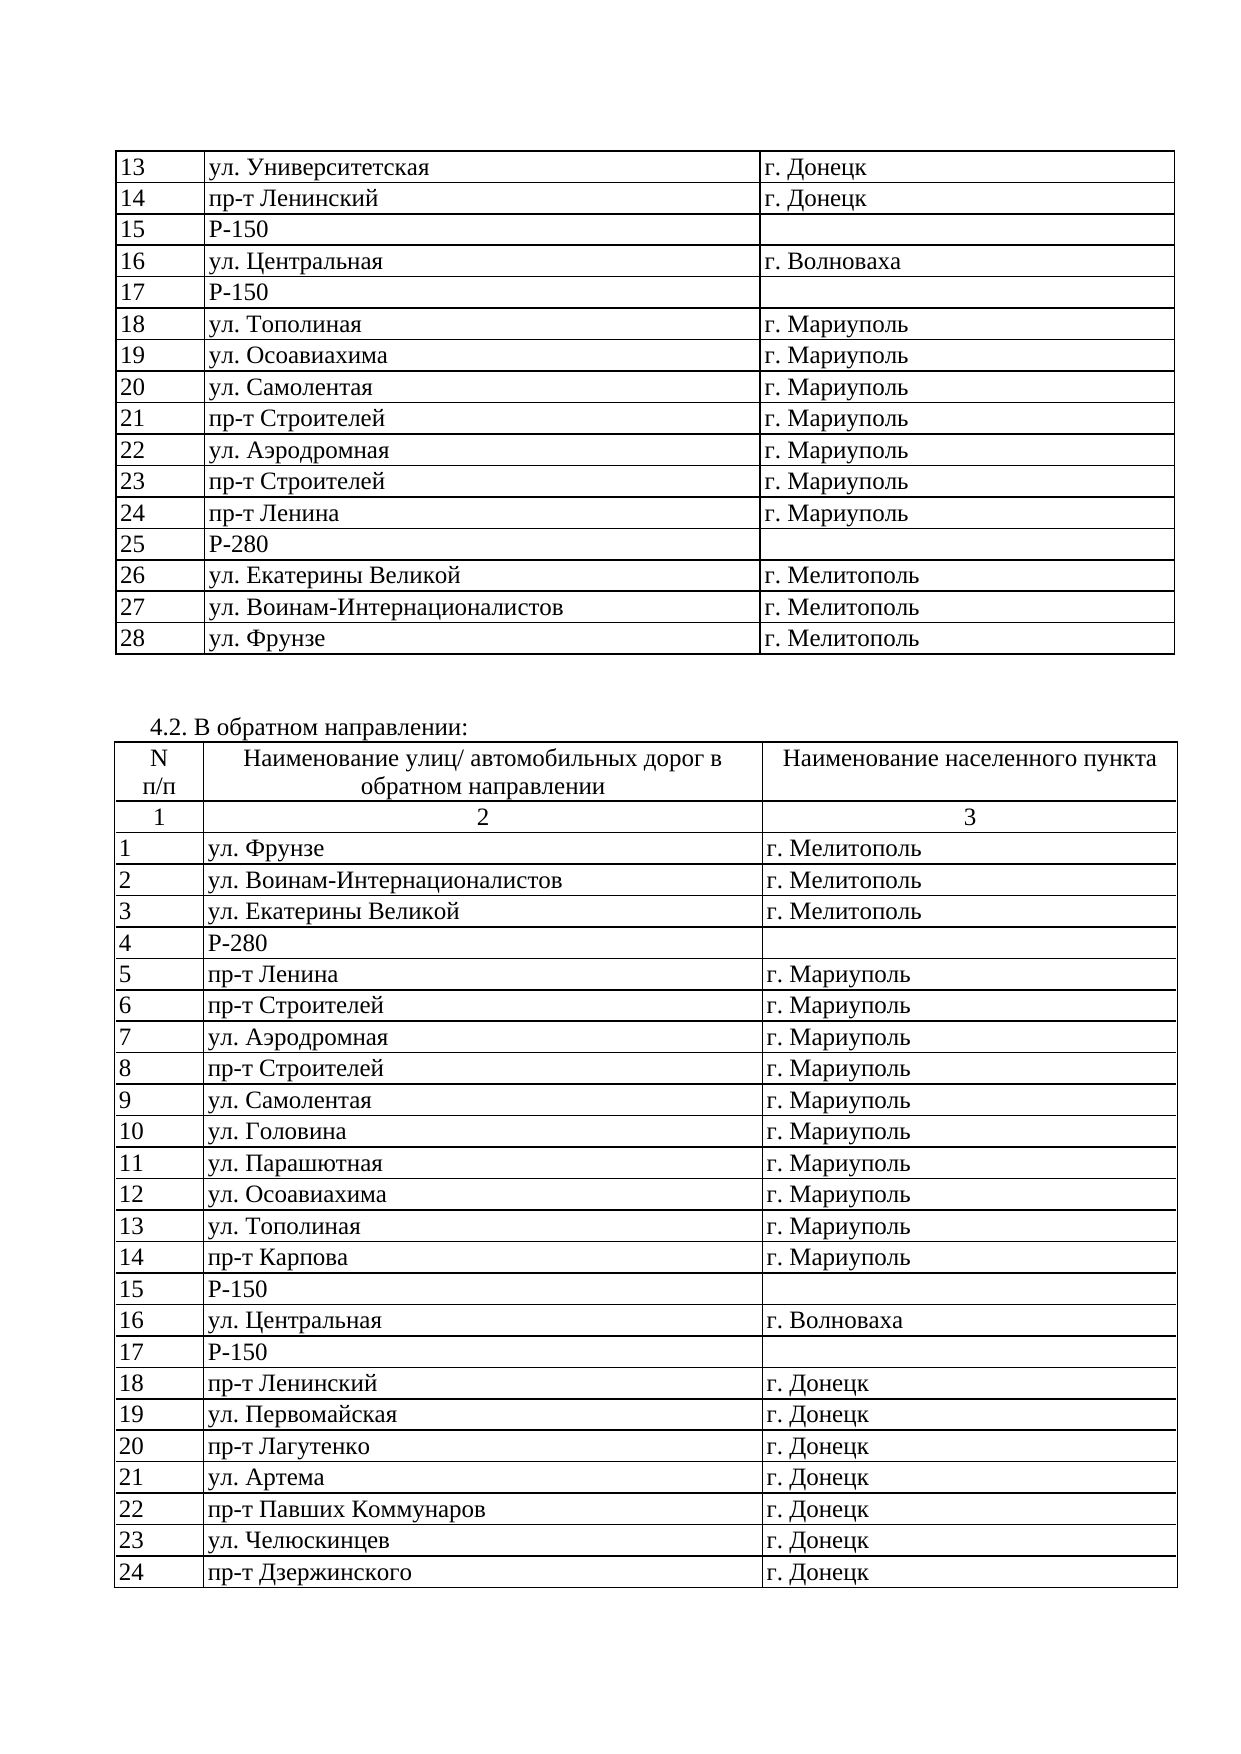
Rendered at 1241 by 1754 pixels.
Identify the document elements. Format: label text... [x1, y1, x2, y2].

table_cell 8 [115, 1053, 203, 1083]
table_cell пр-т Карпова [204, 1242, 762, 1272]
table_cell г. Мариуполь [761, 466, 1174, 496]
table_cell ул. Тополиная [205, 309, 759, 339]
table_cell 10 [115, 1116, 203, 1146]
table_cell пр-т Строителей [204, 991, 762, 1020]
table_cell 28 [117, 623, 204, 653]
table_cell 3 [115, 896, 203, 926]
table_cell г. Мелитополь [761, 561, 1174, 590]
table_cell 23 [115, 1525, 203, 1555]
table_cell г. Мариуполь [763, 1146, 1177, 1178]
table_cell ул. Центральная [204, 1305, 762, 1335]
table_cell 17 [117, 277, 204, 307]
table_cell г. Мариуполь [761, 498, 1174, 527]
table_cell ул. Воинам-Интернационалистов [205, 592, 759, 622]
table_cell 15 [117, 215, 204, 244]
table_cell г. Мариуполь [763, 1178, 1177, 1209]
table_cell г. Мариуполь [763, 1241, 1177, 1272]
table_cell пр-т Дзержинского [204, 1557, 762, 1587]
table_cell г. Мелитополь [763, 863, 1177, 894]
table_cell 23 [117, 466, 204, 496]
table_cell 13 [115, 1210, 203, 1241]
table_cell ул. Самолентая [205, 372, 759, 402]
table_cell г. Донецк [761, 183, 1174, 213]
table_cell г. Мариуполь [763, 1052, 1177, 1083]
table_cell 5 [115, 959, 203, 989]
table_cell ул. Воинам-Интернационалистов [204, 865, 762, 894]
table_cell 18 [117, 309, 204, 339]
table_cell ул. Екатерины Великой [205, 561, 759, 590]
table_cell г. Мариуполь [761, 372, 1174, 402]
table_cell [761, 277, 1174, 307]
table_cell г. Донецк [761, 152, 1174, 181]
table_cell 4 [115, 927, 203, 957]
table_cell 24 [117, 498, 204, 527]
table_cell 25 [117, 529, 204, 559]
table_cell г. Мариуполь [761, 435, 1174, 464]
table_cell г. Мариуполь [763, 958, 1177, 989]
table_cell ул. Университетская [205, 152, 759, 181]
table_cell 6 [115, 990, 203, 1020]
table_cell ул. Тополиная [204, 1211, 762, 1241]
table_cell г. Мариуполь [761, 403, 1174, 433]
table_cell Р-150 [205, 277, 759, 307]
table_cell ул. Головина [204, 1116, 762, 1146]
table_cell 9 [115, 1084, 203, 1115]
table_cell г. Волноваха [761, 246, 1174, 276]
table_cell ул. Артема [204, 1462, 762, 1492]
table_cell г. Мариуполь [763, 1209, 1177, 1241]
table_cell г. Мелитополь [763, 895, 1177, 926]
table_cell [761, 529, 1174, 559]
table_cell 27 [117, 592, 204, 622]
table_cell 26 [117, 561, 204, 590]
table_header Наименование улиц/ автомобильных дорог в обратном направлении [204, 743, 762, 800]
table_cell пр-т Ленинский [204, 1368, 762, 1398]
table_cell 3 [763, 800, 1177, 832]
table_cell ул. Фрунзе [204, 833, 762, 863]
table_cell [761, 215, 1174, 244]
table_cell г. Мариуполь [761, 309, 1174, 339]
table_cell Р-150 [204, 1274, 762, 1303]
table_cell 7 [115, 1021, 203, 1052]
table_cell ул. Осоавиахима [205, 340, 759, 370]
text 4.2. В обратном направлении: [150, 712, 1090, 741]
table_cell г. Донецк [763, 1429, 1177, 1461]
table_cell ул. Екатерины Великой [204, 896, 762, 926]
table_cell 14 [115, 1242, 203, 1272]
table_cell г. Донецк [763, 1492, 1177, 1524]
table_cell 1 [115, 833, 203, 863]
table_cell Р-280 [205, 529, 759, 559]
table_cell 17 [115, 1336, 203, 1366]
table_cell г. Донецк [763, 1524, 1177, 1555]
table_header Наименование населенного пункта [763, 743, 1177, 800]
table_cell ул. Центральная [205, 246, 759, 276]
table_cell г. Донецк [763, 1366, 1177, 1398]
table_cell г. Мелитополь [761, 592, 1174, 622]
table_cell 19 [117, 340, 204, 370]
table_cell 11 [115, 1147, 203, 1178]
table_cell пр-т Павших Коммунаров [204, 1494, 762, 1524]
table_cell 1 [115, 801, 203, 832]
table_cell ул. Аэродромная [205, 435, 759, 464]
table_cell ул. Самолентая [204, 1085, 762, 1115]
table_cell г. Мариуполь [763, 1115, 1177, 1146]
table_cell [763, 1335, 1177, 1366]
table_cell 14 [117, 183, 204, 213]
table_cell г. Мариуполь [763, 1020, 1177, 1052]
table_cell 16 [115, 1305, 203, 1335]
table_cell пр-т Ленина [204, 959, 762, 989]
table_cell Р-150 [204, 1337, 762, 1366]
table_cell 13 [117, 152, 204, 181]
table_cell 21 [117, 403, 204, 433]
table_cell г. Мариуполь [761, 340, 1174, 370]
table_cell пр-т Ленина [205, 498, 759, 527]
table_cell 16 [117, 246, 204, 276]
table_header N п/п [115, 743, 203, 800]
table_cell г. Мелитополь [763, 832, 1177, 863]
table_cell 24 [115, 1556, 203, 1587]
table_cell 21 [115, 1462, 203, 1492]
table_cell 20 [117, 372, 204, 402]
table_cell г. Мариуполь [763, 1083, 1177, 1115]
table_cell пр-т Строителей [205, 403, 759, 433]
table_cell ул. Челюскинцев [204, 1525, 762, 1555]
table_cell Р-150 [205, 215, 759, 244]
table_cell г. Донецк [763, 1461, 1177, 1492]
table_cell 20 [115, 1430, 203, 1461]
table_cell 12 [115, 1179, 203, 1209]
table_cell ул. Парашютная [204, 1148, 762, 1178]
table_cell Р-280 [204, 928, 762, 957]
table_cell пр-т Ленинский [205, 183, 759, 213]
table_cell 15 [115, 1273, 203, 1303]
table_cell ул. Первомайская [204, 1400, 762, 1429]
table_cell 18 [115, 1368, 203, 1398]
table_cell пр-т Лагутенко [204, 1431, 762, 1461]
table_cell г. Мариуполь [763, 989, 1177, 1020]
table_cell г. Мелитополь [761, 623, 1174, 653]
table_cell ул. Аэродромная [204, 1022, 762, 1052]
table_cell пр-т Строителей [205, 466, 759, 496]
table_cell г. Донецк [763, 1555, 1177, 1587]
table_cell г. Волноваха [763, 1304, 1177, 1335]
table_cell г. Донецк [763, 1398, 1177, 1429]
table_cell ул. Фрунзе [205, 623, 759, 653]
table_cell [763, 926, 1177, 957]
table_cell 19 [115, 1399, 203, 1429]
table_cell пр-т Строителей [204, 1053, 762, 1083]
table_cell 2 [204, 802, 762, 832]
table_cell 22 [115, 1493, 203, 1524]
table_cell ул. Осоавиахима [204, 1179, 762, 1209]
table_cell [763, 1272, 1177, 1303]
table_cell 2 [115, 864, 203, 894]
table_cell 22 [117, 435, 204, 464]
